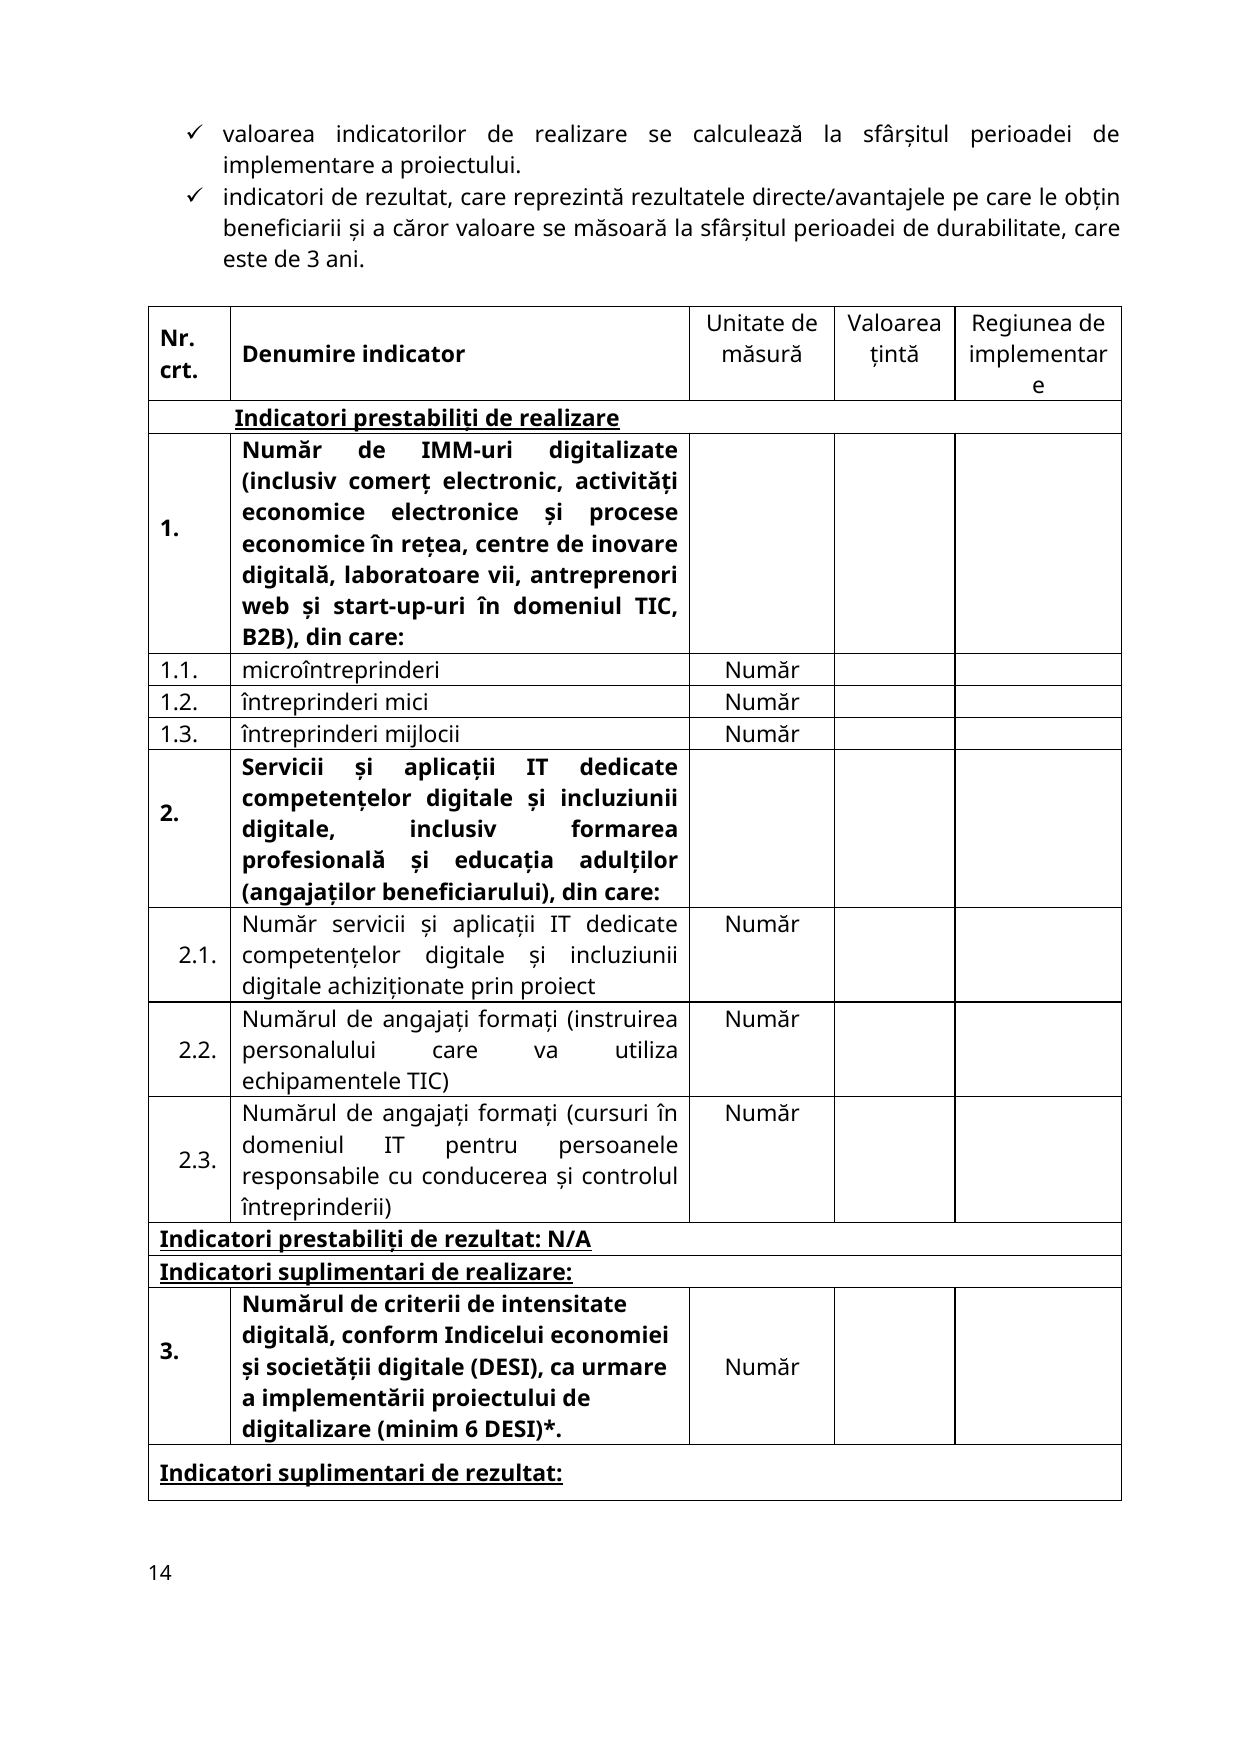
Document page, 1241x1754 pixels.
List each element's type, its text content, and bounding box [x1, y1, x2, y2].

table_cell [835, 750, 954, 907]
table_cell Numărul de angajați formați (cursuri în domeniul IT pentru persoanele responsabile cu conducerea și controlul întreprinderii) [231, 1097, 689, 1222]
table_cell [690, 750, 834, 907]
table_cell Indicatori prestabiliți de rezultat: N/A [149, 1223, 1121, 1254]
table_cell 1.3. [149, 718, 230, 749]
table_cell [835, 686, 954, 717]
table_cell [149, 1288, 230, 1444]
table_cell întreprinderi mijlocii [231, 718, 689, 749]
list indicatori de rezultat, care reprezintă rezultatele directe/avantajele pe care le obțin beneficiarii și a căror valoare se măsoară la sfârșitul perioadei de durabilitate, care este de 3 ani. [185, 181, 1122, 274]
table_cell 2.3. [149, 1097, 230, 1222]
table_cell [835, 908, 954, 1001]
table_cell Număr [690, 1097, 834, 1222]
table_cell [835, 654, 954, 685]
table_cell [956, 718, 1121, 749]
table_cell Număr de IMM-uri digitalizate (inclusiv comerț electronic, activități economice electronice și procese economice în rețea, centre de inovare digitală, laboratoare vii, antreprenori web și start-up-uri în domeniul TIC, B2B), din care: [231, 434, 689, 652]
table_cell Număr [690, 908, 834, 1001]
table_cell 2.1. [149, 908, 230, 1001]
table_cell Număr servicii și aplicații IT dedicate competențelor digitale și incluziunii digitale achiziționate prin proiect [231, 908, 689, 1001]
table_cell Numărul de criterii de intensitate digitală, conform Indicelui economiei și societății digitale (DESI), ca urmare a implementării proiectului de digitalizare (minim 6 DESI)*. [231, 1288, 689, 1444]
table_cell Servicii și aplicații IT dedicate competențelor digitale și incluziunii digitale, inclusiv formarea profesională și educația adulților (angajaților beneficiarului), din care: [231, 750, 689, 907]
table_header Valoarea țintă [835, 307, 954, 400]
table_cell [956, 750, 1121, 907]
table_cell Număr [690, 654, 834, 685]
table_cell [835, 718, 954, 749]
table_cell Indicatori suplimentari de rezultat: [149, 1445, 1121, 1500]
table_cell [835, 1097, 954, 1222]
table_cell 2.2. [149, 1003, 230, 1096]
table_cell [956, 908, 1121, 1001]
table_cell microîntreprinderi [231, 654, 689, 685]
table_cell Numărul de angajați formați (instruirea personalului care va utiliza echipamentele TIC) [231, 1003, 689, 1096]
table_cell [956, 1288, 1121, 1444]
table_cell [956, 686, 1121, 717]
table_cell Indicatori suplimentari de realizare: [149, 1256, 1121, 1287]
table_cell [956, 434, 1121, 652]
table_cell [835, 1288, 954, 1444]
table_cell Număr [690, 1003, 834, 1096]
table_cell 1.2. [149, 686, 230, 717]
table_cell 1.1. [149, 654, 230, 685]
table_cell [690, 434, 834, 652]
table_cell [149, 750, 230, 907]
table_cell [835, 1003, 954, 1096]
table_cell Număr [690, 718, 834, 749]
table_cell [956, 654, 1121, 685]
list valoarea indicatorilor de realizare se calculează la sfârșitul perioadei de implementare a proiectului. [185, 118, 1122, 181]
table_cell Număr [690, 686, 834, 717]
table_cell întreprinderi mici [231, 686, 689, 717]
table_header Regiunea de implementare [956, 307, 1121, 400]
table_header Unitate de măsură [690, 307, 834, 400]
table_cell [956, 1097, 1121, 1222]
table_cell [149, 434, 230, 652]
table_cell [956, 1003, 1121, 1096]
table_header Denumire indicator [231, 307, 689, 400]
table_cell Indicatori prestabiliți de realizare [149, 401, 1121, 433]
table_cell [835, 434, 954, 652]
table_header Nr. crt. [149, 307, 230, 400]
table_cell Număr [690, 1288, 834, 1444]
